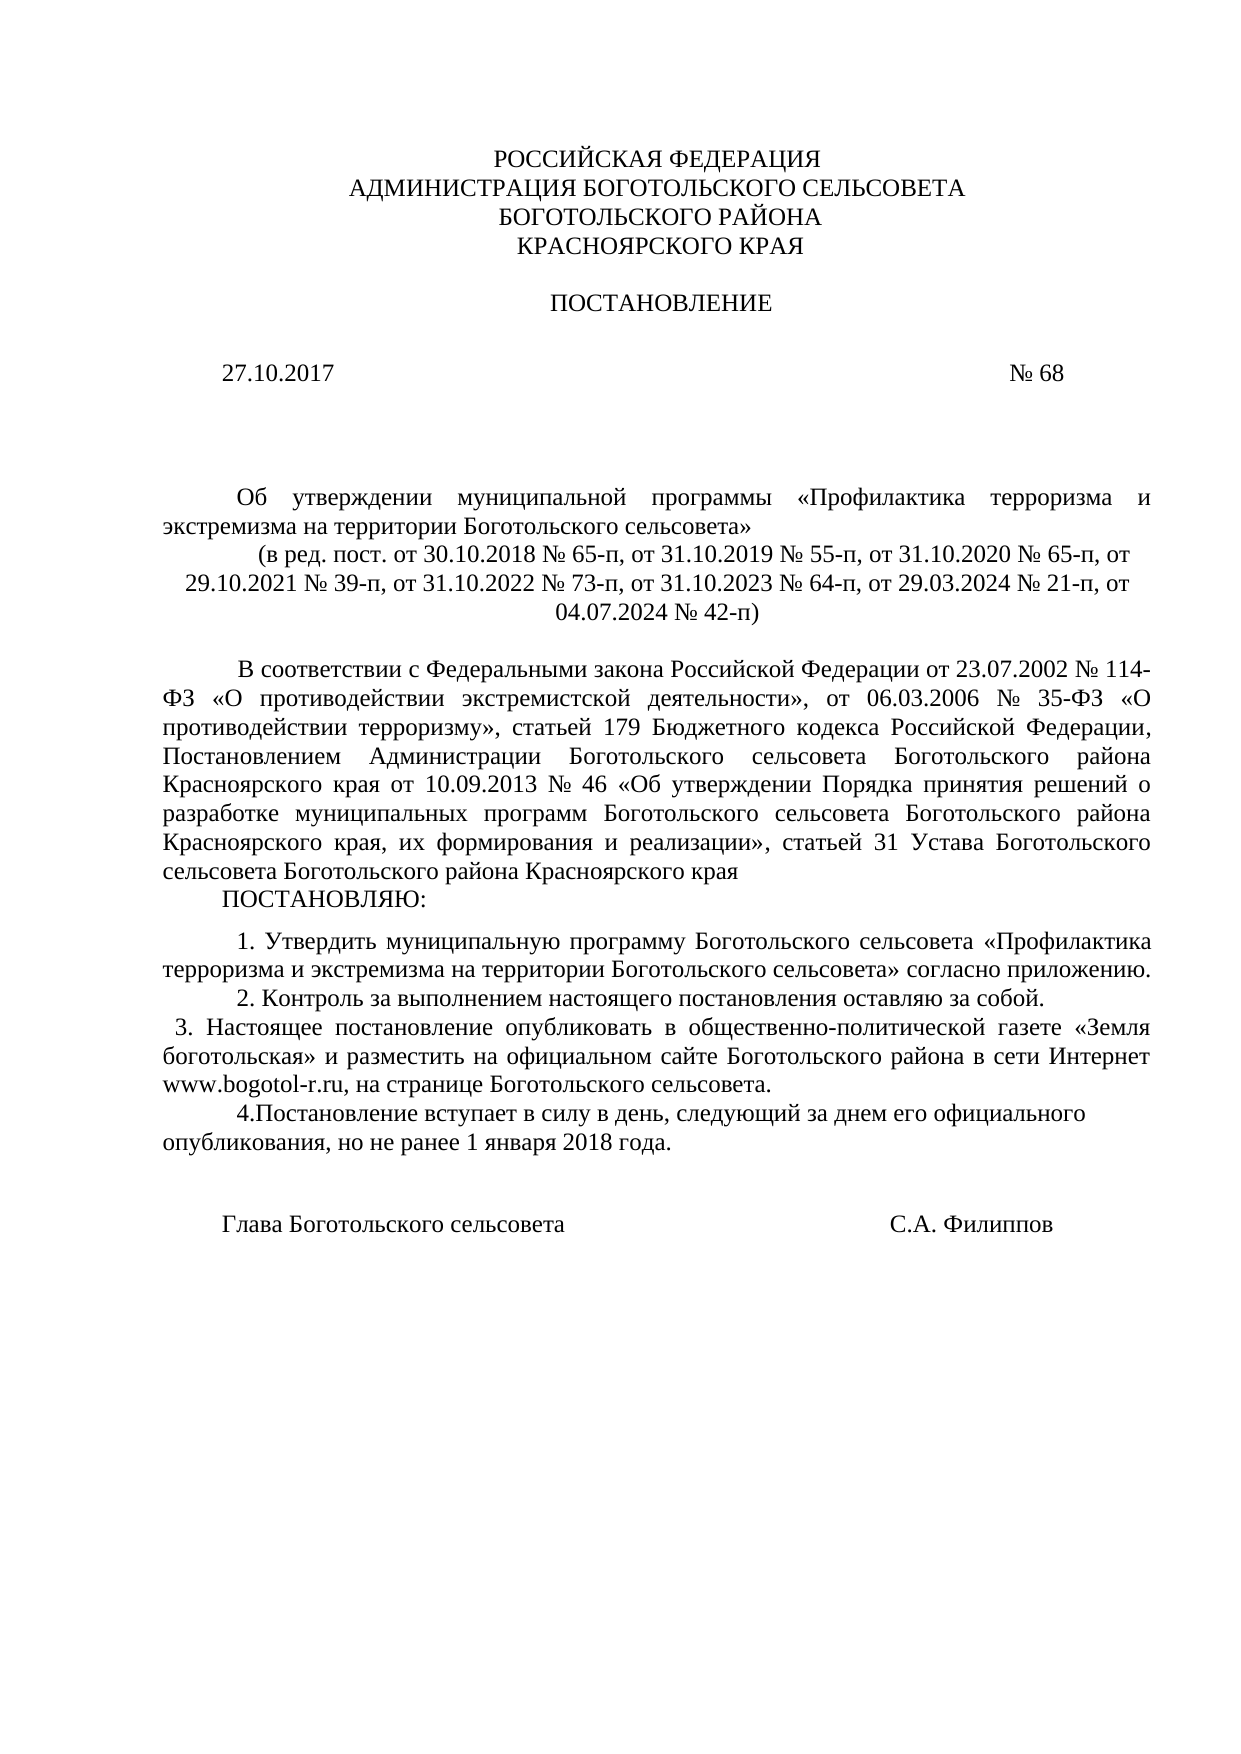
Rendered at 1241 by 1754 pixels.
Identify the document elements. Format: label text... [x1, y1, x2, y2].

text 1. Утвердить муниципальную программу Боготольского сельсовета «Профилактика терроризма и экстремизма на территории Боготольского сельсовета» согласно приложению. [162, 926, 1152, 983]
text Об утверждении муниципальной программы «Профилактика терроризма и экстремизма на территории Боготольского сельсовета» [162, 482, 1152, 539]
text В соответствии с Федеральными закона Российской Федерации от 23.07.2002 № 114-ФЗ «О противодействии экстремистской деятельности», от 06.03.2006 № 35-ФЗ «О противодействии терроризму», статьей 179 Бюджетного кодекса Российской Федерации, Постановлением Администрации Боготольского сельсовета Боготольского района Красноярского края от 10.09.2013 № 46 «Об утверждении Порядка принятия решений о разработке муниципальных программ Боготольского сельсовета Боготольского района Красноярского края, их формирования и реализации», статьей 31 Устава Боготольского сельсовета Боготольского района Красноярского края [162, 654, 1152, 884]
text 27.10.2017 № 68 [162, 358, 1152, 387]
text КРАСНОЯРСКОГО КРАЯ [162, 231, 1152, 259]
text 3. Настоящее постановление опубликовать в общественно-политической газете «Земля боготольская» и разместить на официальном сайте Боготольского района в сети Интернет www.bogotol-r.ru, на странице Боготольского сельсовета. [162, 1012, 1151, 1098]
text Глава Боготольского сельсовета С.А. Филиппов [162, 1209, 1152, 1238]
text РОССИЙСКАЯ ФЕДЕРАЦИЯ [162, 144, 1152, 173]
text БОГОТОЛЬСКОГО РАЙОНА [162, 202, 1152, 231]
text ПОСТАНОВЛЕНИЕ [275, 288, 1152, 317]
text АДМИНИСТРАЦИЯ БОГОТОЛЬСКОГО СЕЛЬСОВЕТА [162, 173, 1152, 202]
text ПОСТАНОВЛЯЮ: [162, 884, 1152, 913]
text 4.Постановление вступает в силу в день, следующий за днем его официального опубликования, но не ранее 1 января 2018 года. [162, 1098, 1152, 1156]
text 2. Контроль за выполнением настоящего постановления оставляю за собой. [162, 983, 1152, 1012]
text (в ред. пост. от 30.10.2018 № 65-п, от 31.10.2019 № 55-п, от 31.10.2020 № 65-п, от 29.10.2021 № 39-п, от 31.10.2022 № 73-п, от 31.10.2023 № 64-п, от 29.03.2024 № 21-п, от 04.07.2024 № 42-п) [162, 539, 1152, 626]
